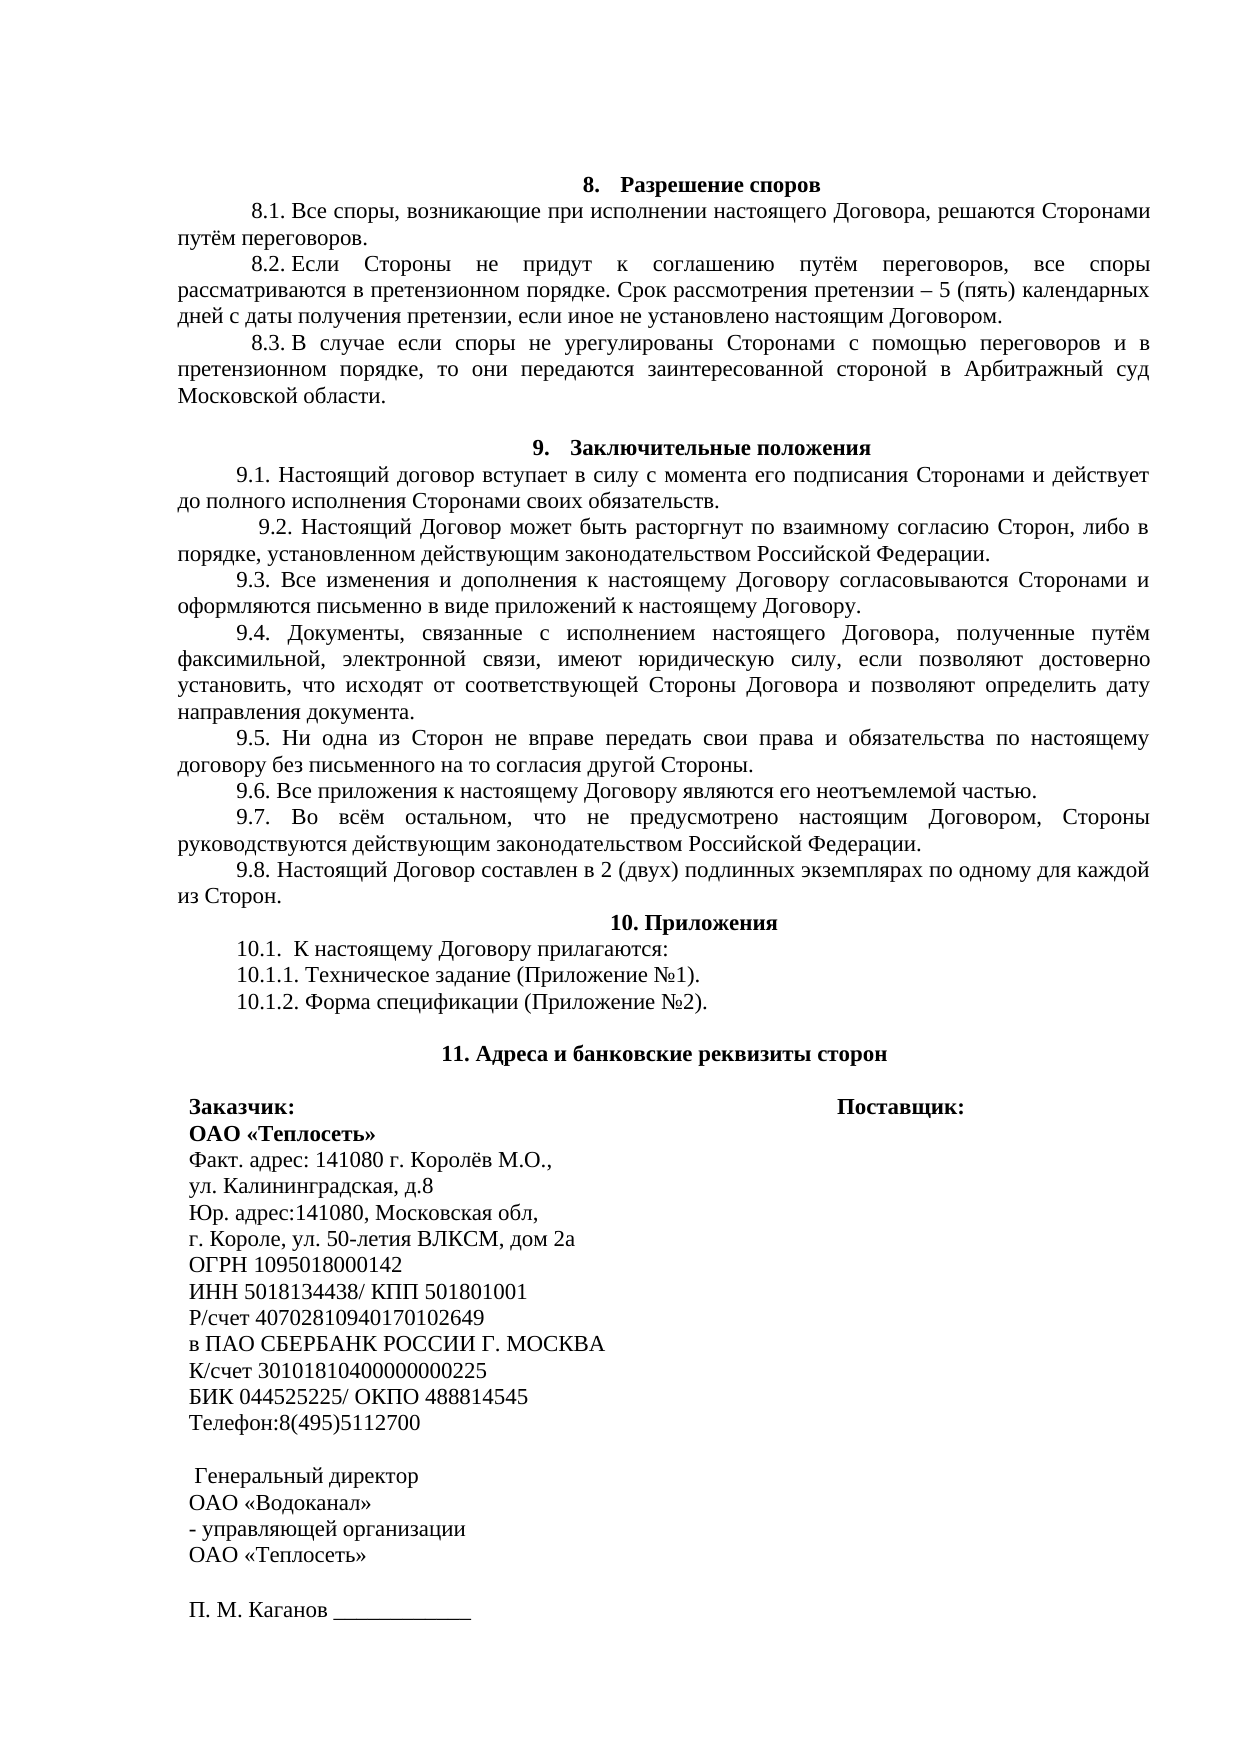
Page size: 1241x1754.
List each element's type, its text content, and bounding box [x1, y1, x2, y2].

text 10.1.1. Техническое задание (Приложение №1). [177, 961, 1152, 988]
text 9.3. Все изменения и дополнения к настоящему Договору согласовываются Сторонами и оформляются письменно в виде приложений к настоящему Договору. [177, 566, 1152, 619]
text 9.1. Настоящий договор вступает в силу с момента его подписания Сторонами и действует до полного исполнения Сторонами своих обязательств. [177, 461, 1152, 513]
list Разрешение споров [252, 171, 1152, 197]
text 11. Адреса и банковские реквизиты сторон [177, 1041, 1152, 1067]
text 8.1. Все споры, возникающие при исполнении настоящего Договора, решаются Сторонами путём переговоров. [177, 197, 1152, 250]
text 10. Приложения [177, 909, 1152, 935]
text 9.2. Настоящий Договор может быть расторгнут по взаимному согласию Сторон, либо в порядке, установленном действующим законодательством Российской Федерации. [177, 513, 1152, 566]
text 9.4. Документы, связанные с исполнением настоящего Договора, полученные путём факсимильной, электронной связи, имеют юридическую силу, если позволяют достоверно установить, что исходят от соответствующей Стороны Договора и позволяют определить дату направления документа. [177, 619, 1152, 724]
text 9.5. Ни одна из Сторон не вправе передать свои права и обязательства по настоящему договору без письменного на то согласия другой Стороны. [177, 724, 1152, 777]
text 8.2. Если Стороны не придут к соглашению путём переговоров, все споры рассматриваются в претензионном порядке. Срок рассмотрения претензии – 5 (пять) календарных дней с даты получения претензии, если иное не установлено настоящим Договором. [177, 250, 1152, 329]
text 9.8. Настоящий Договор составлен в 2 (двух) подлинных экземплярах по одному для каждой из Сторон. [177, 856, 1152, 909]
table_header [177, 1093, 649, 1622]
list Заключительные положения [252, 434, 1152, 461]
text 10.1. К настоящему Договору прилагаются: [177, 935, 1152, 961]
text 9.6. Все приложения к настоящему Договору являются его неотъемлемой частью. [177, 777, 1152, 803]
text 8.3. В случае если споры не урегулированы Сторонами с помощью переговоров и в претензионном порядке, то они передаются заинтересованной стороной в Арбитражный суд Московской области. [177, 329, 1152, 408]
table_header Поставщик: [650, 1093, 1152, 1622]
text 10.1.2. Форма спецификации (Приложение №2). [177, 988, 1152, 1014]
text 9.7. Во всём остальном, что не предусмотрено настоящим Договором, Стороны руководствуются действующим законодательством Российской Федерации. [177, 803, 1152, 856]
